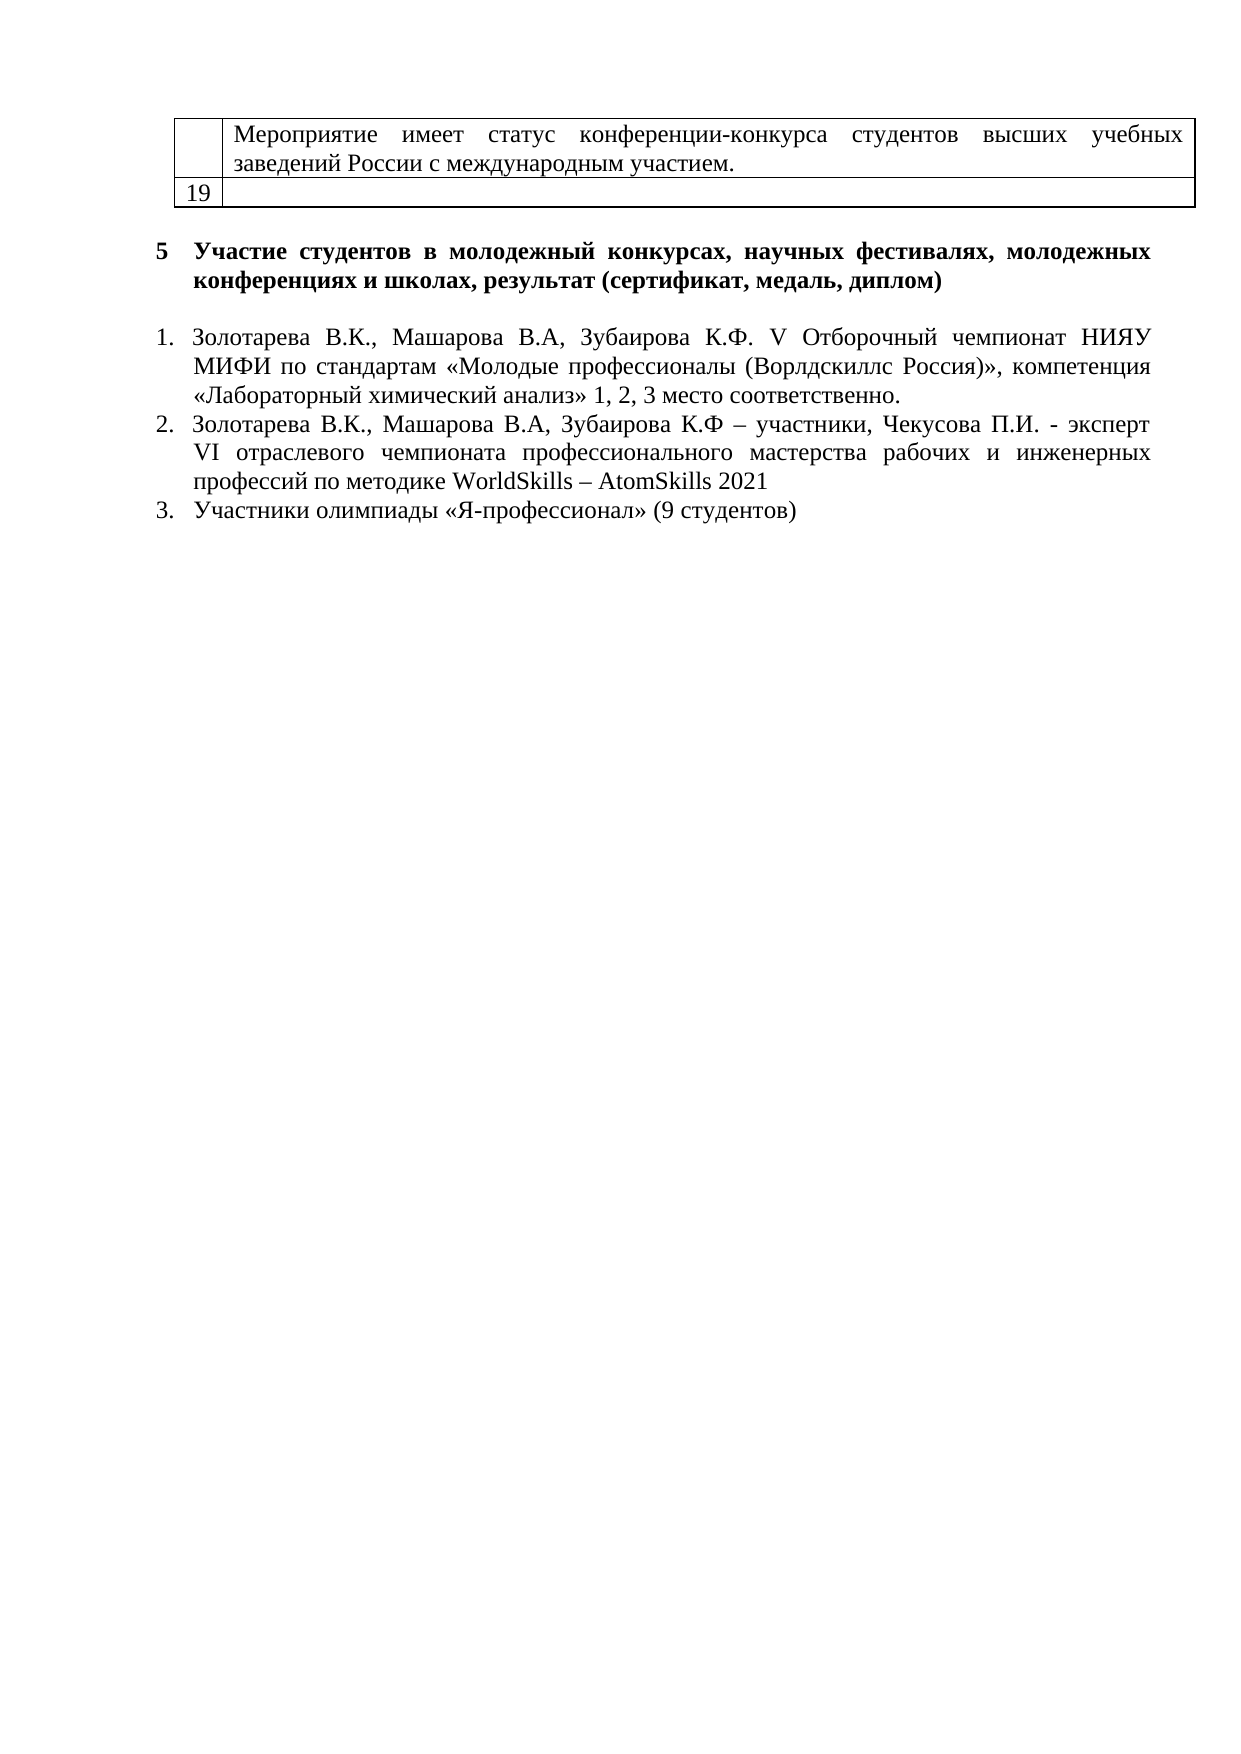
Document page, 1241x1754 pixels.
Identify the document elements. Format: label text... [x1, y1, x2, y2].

list Участники олимпиады «Я-профессионал» (9 студентов) [156, 495, 1152, 524]
table_cell [223, 178, 1194, 206]
table_cell 19 [175, 178, 222, 206]
list Золотарева В.К., Машарова В.А, Зубаирова К.Ф. V Отборочный чемпионат НИЯУ МИФИ по стандартам «Молодые профессионалы (Ворлдскиллс Россия)», компетенция «Лабораторный химический анализ» 1, 2, 3 место соответственно. [156, 322, 1152, 409]
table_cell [223, 119, 1194, 177]
table_cell 18 [175, 119, 222, 177]
list Участие студентов в молодежный конкурсах, научных фестивалях, молодежных конференциях и школах, результат (сертификат, медаль, диплом) [156, 236, 1152, 294]
list Золотарева В.К., Машарова В.А, Зубаирова К.Ф – участники, Чекусова П.И. - эксперт VI отраслевого чемпионата профессионального мастерства рабочих и инженерных профессий по методике WorldSkills – AtomSkills 2021 [156, 409, 1152, 495]
